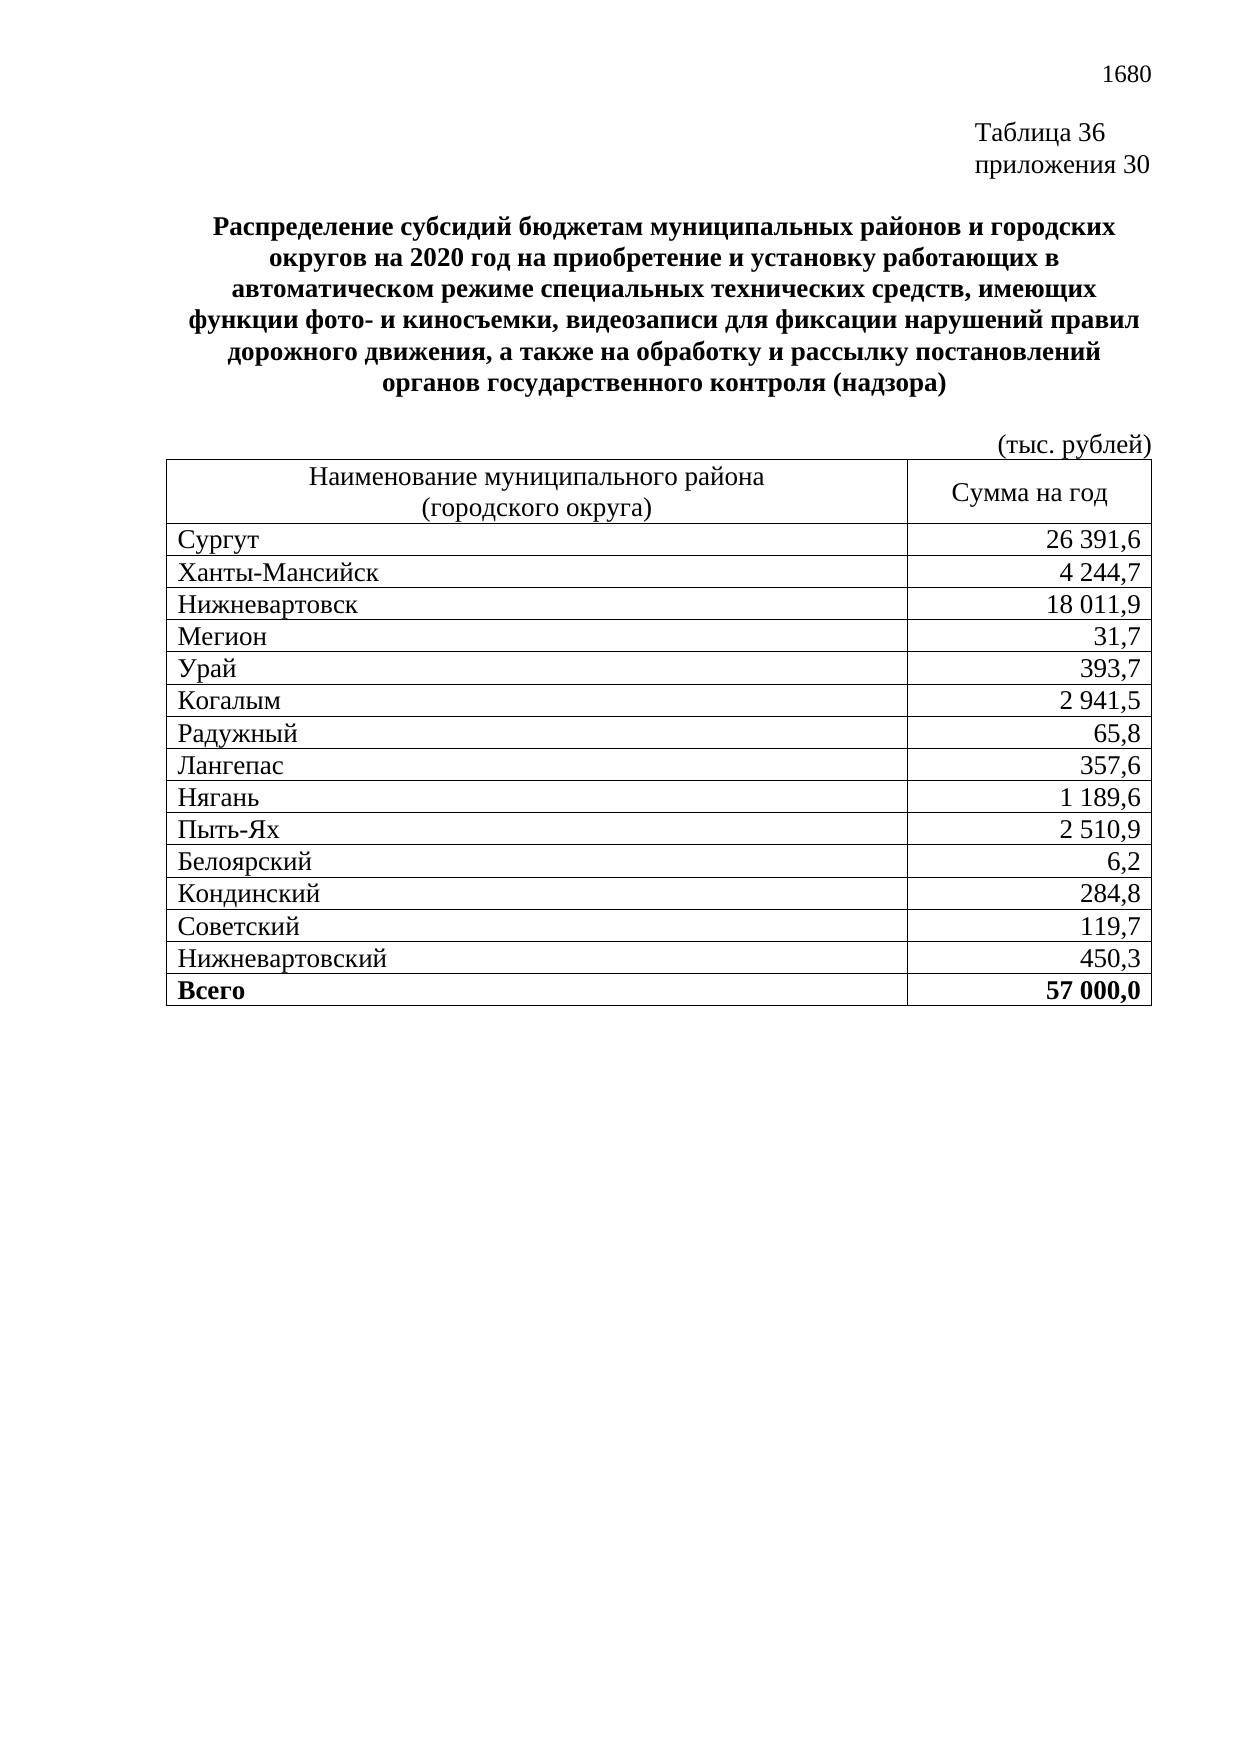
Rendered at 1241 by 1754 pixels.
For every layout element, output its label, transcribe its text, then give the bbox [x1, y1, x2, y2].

table_header Наименование муниципального района (городского округа) [167, 460, 907, 522]
table_cell Пыть-Ях [167, 813, 907, 844]
table_cell 4 244,7 [908, 556, 1151, 587]
table_cell 450,3 [908, 942, 1151, 973]
table_cell 357,6 [908, 749, 1151, 780]
table_cell 18 011,9 [908, 588, 1151, 619]
text Таблица 36 [974, 117, 1152, 148]
text приложения 30 [974, 148, 1152, 179]
table_cell 57 000,0 [908, 974, 1151, 1005]
table_cell 26 391,6 [908, 524, 1151, 555]
table_cell Ханты-Мансийск [167, 556, 907, 587]
table_cell Всего [167, 974, 907, 1005]
table_cell Кондинский [167, 878, 907, 909]
table_cell 31,7 [908, 620, 1151, 651]
table_header Сумма на год [908, 460, 1151, 522]
table_cell 6,2 [908, 845, 1151, 877]
table_cell Нижневартовский [167, 942, 907, 973]
table_cell Когалым [167, 685, 907, 716]
table_cell Сургут [167, 524, 907, 555]
table_cell 1 189,6 [908, 781, 1151, 812]
table_cell 2 941,5 [908, 685, 1151, 716]
table_cell Урай [167, 652, 907, 683]
text (тыс. рублей) [177, 428, 1152, 459]
table_cell 65,8 [908, 717, 1151, 748]
table_cell Мегион [167, 620, 907, 651]
text Распределение субсидий бюджетам муниципальных районов и городских округов на 2020 год на приобретение и установку работающих в автоматическом режиме специальных технических средств, имеющих функции фото- и киносъемки, видеозаписи для фиксации нарушений правил дорожного движения, а также на обработку и рассылку постановлений органов государственного контроля (надзора) [177, 210, 1152, 397]
table_cell 2 510,9 [908, 813, 1151, 844]
table_cell 393,7 [908, 652, 1151, 683]
table_cell Лангепас [167, 749, 907, 780]
table_cell 284,8 [908, 878, 1151, 909]
table_cell Радужный [167, 717, 907, 748]
table_cell 119,7 [908, 910, 1151, 941]
table_cell Нижневартовск [167, 588, 907, 619]
table_cell Советский [167, 910, 907, 941]
table_cell Белоярский [167, 845, 907, 877]
table_cell Нягань [167, 781, 907, 812]
